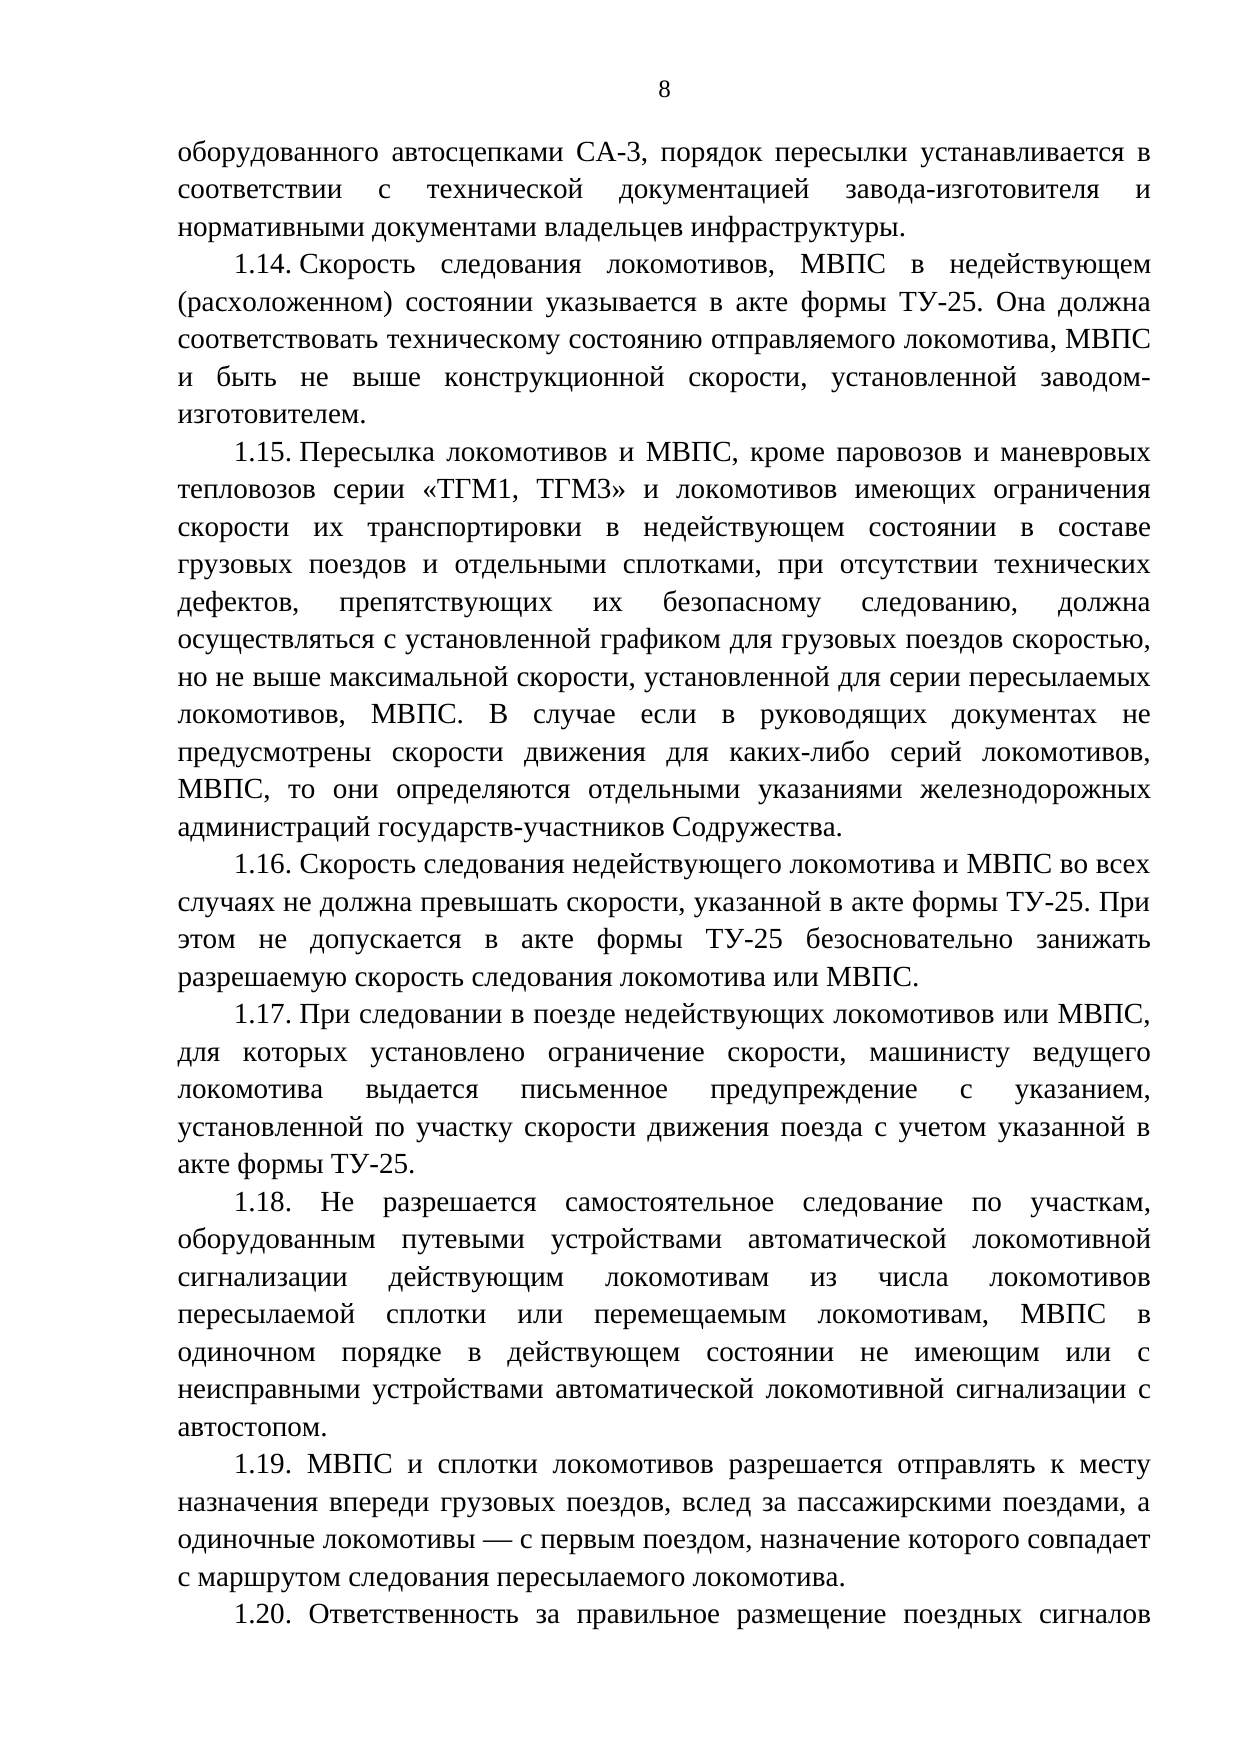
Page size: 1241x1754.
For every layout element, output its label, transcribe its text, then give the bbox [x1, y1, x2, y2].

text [177, 131, 1152, 244]
text 1.18. Не разрешается самостоятельное следование по участкам, оборудованным путевыми устройствами автоматической локомотивной сигнализации действующим локомотивам из числа локомотивов пересылаемой сплотки или перемещаемым локомотивам, МВПС в одиночном порядке в действующем состоянии не имеющим или с неисправными устройствами автоматической локомотивной сигнализации с автостопом. [177, 1181, 1152, 1444]
text 1.19. МВПС и сплотки локомотивов разрешается отправлять к месту назначения впереди грузовых поездов, вслед за пассажирскими поездами, а одиночные локомотивы — с первым поездом, назначение которого совпадает с маршрутом следования пересылаемого локомотива. [177, 1444, 1152, 1594]
text 1.17. При следовании в поезде недействующих локомотивов или МВПС, для которых установлено ограничение скорости, машинисту ведущего локомотива выдается письменное предупреждение с указанием, установленной по участку скорости движения поезда с учетом указанной в акте формы ТУ-25. [177, 994, 1152, 1181]
text 1.15. Пересылка локомотивов и МВПС, кроме паровозов и маневровых тепловозов серии «ТГМ1, ТГМ3» и локомотивов имеющих ограничения скорости их транспортировки в недействующем состоянии в составе грузовых поездов и отдельными сплотками, при отсутствии технических дефектов, препятствующих их безопасному следованию, должна осуществляться с установленной графиком для грузовых поездов скоростью, но не выше максимальной скорости, установленной для серии пересылаемых локомотивов, МВПС. В случае если в руководящих документах не предусмотрены скорости движения для каких-либо серий локомотивов, МВПС, то они определяются отдельными указаниями железнодорожных администраций государств-участников Содружества. [177, 431, 1152, 844]
text 1.16. Скорость следования недействующего локомотива и МВПС во всех случаях не должна превышать скорости, указанной в акте формы ТУ-25. При этом не допускается в акте формы ТУ-25 безосновательно занижать разрешаемую скорость следования локомотива или МВПС. [177, 844, 1152, 994]
text 1.14. Скорость следования локомотивов, МВПС в недействующем (расхоложенном) состоянии указывается в акте формы ТУ-25. Она должна соответствовать техническому состоянию отправляемого локомотива, МВПС и быть не выше конструкционной скорости, установленной заводом-изготовителем. [177, 244, 1152, 431]
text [177, 1594, 1152, 1631]
